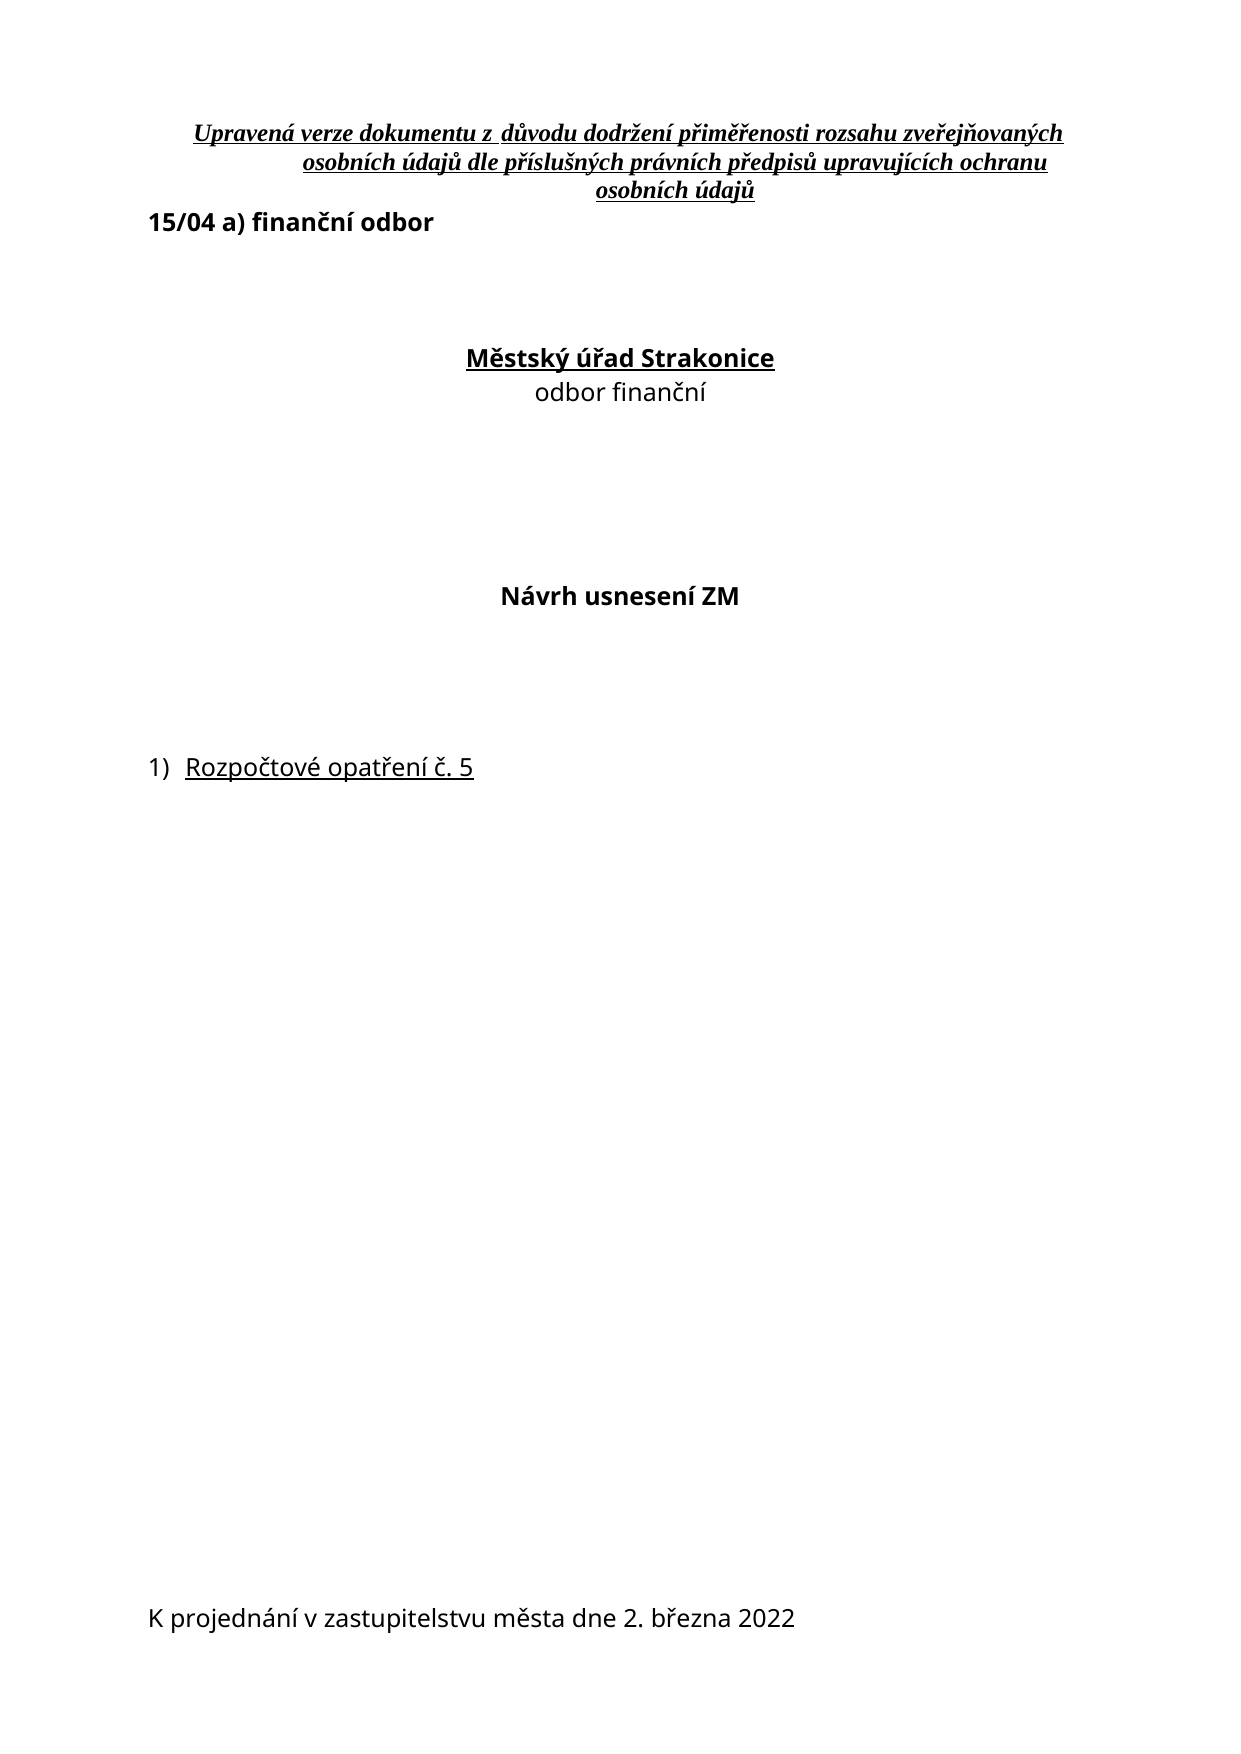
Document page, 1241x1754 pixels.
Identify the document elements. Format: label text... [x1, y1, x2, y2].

text Městský úřad Strakonice [148, 341, 1092, 375]
list Rozpočtové opatření č. 5 [148, 749, 1092, 783]
text Návrh usnesení ZM [148, 579, 1092, 613]
subtitle 15/04 a) finanční odbor [148, 204, 1092, 238]
text odbor finanční [148, 375, 1092, 409]
text K projednání v zastupitelstvu města dne 2. března 2022 [148, 1601, 1092, 1635]
text Upravená verze dokumentu z důvodu dodržení přiměřenosti rozsahu zveřejňovaných osobních údajů dle příslušných právních předpisů upravujících ochranu osobních údajů [148, 118, 1092, 204]
